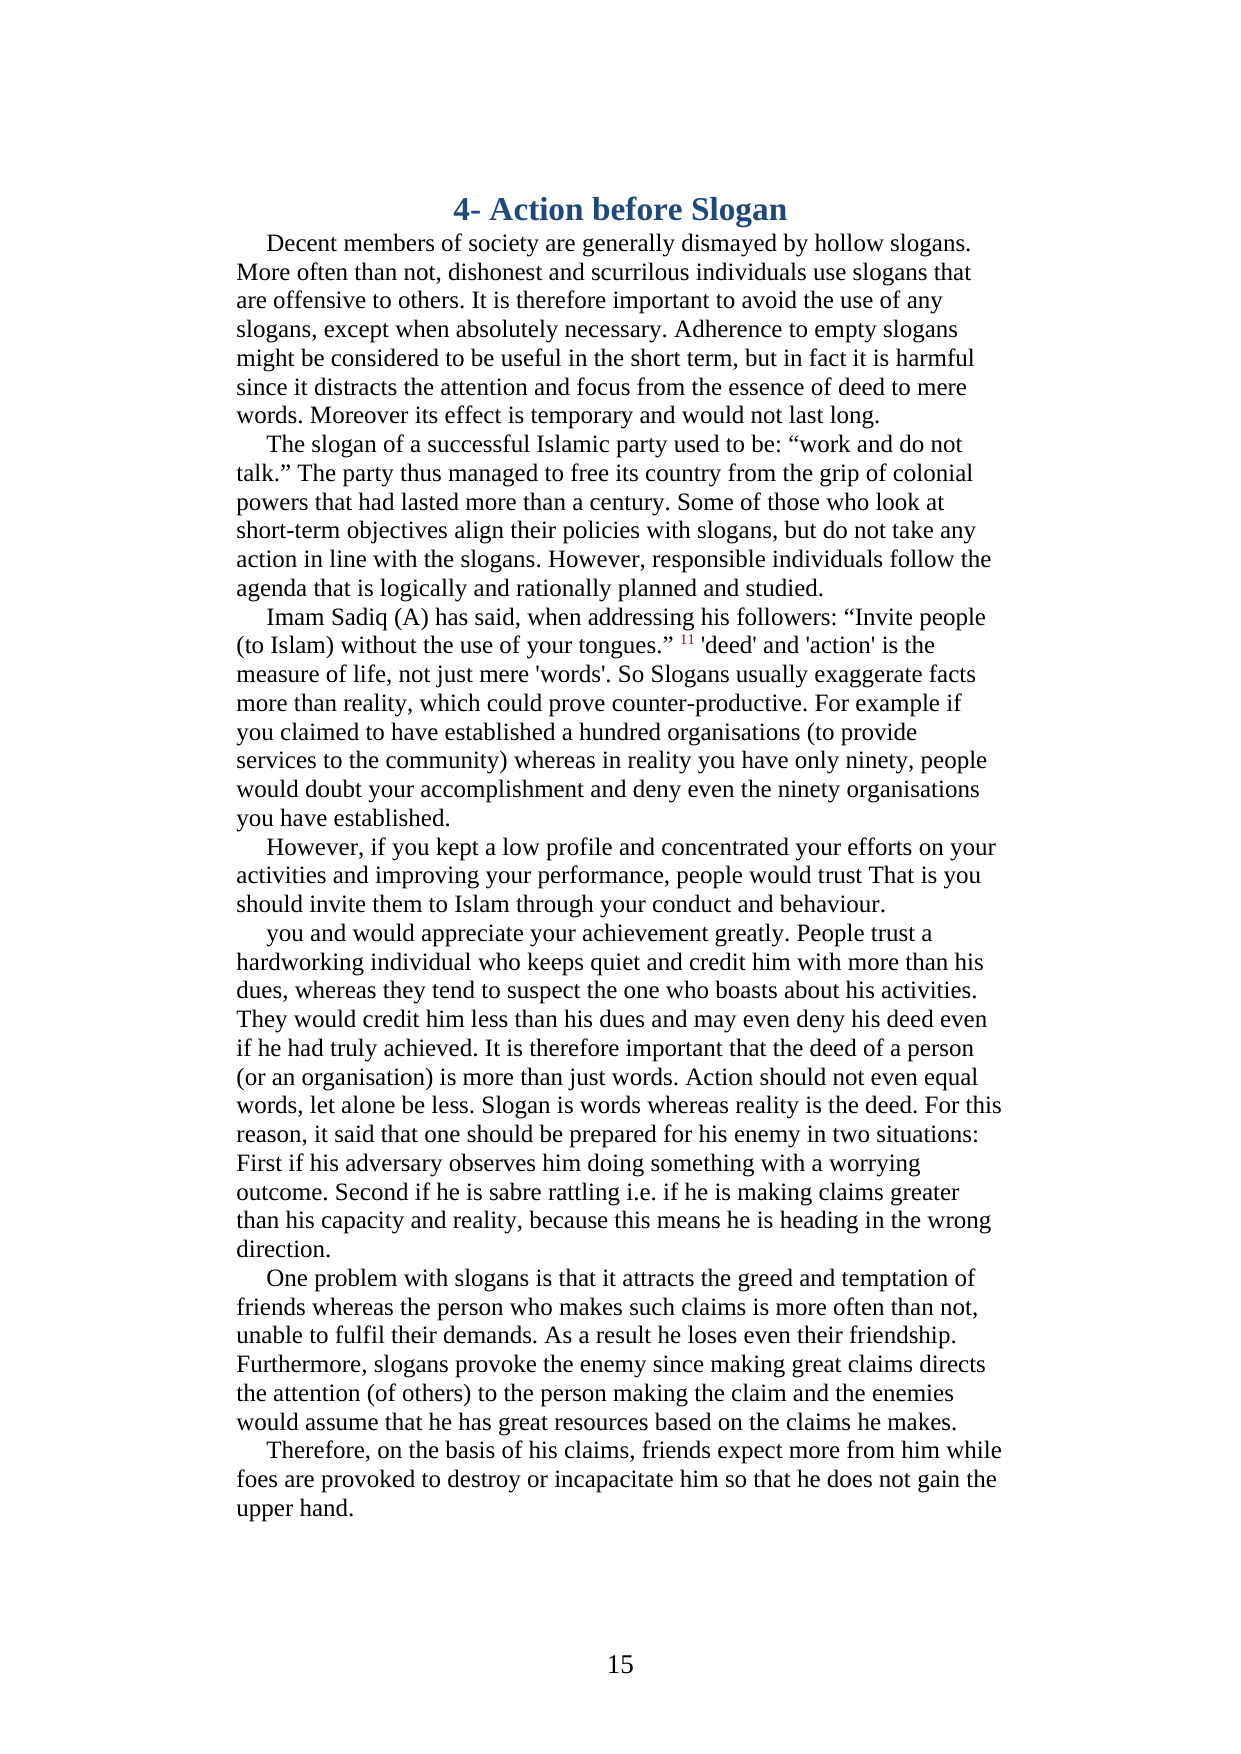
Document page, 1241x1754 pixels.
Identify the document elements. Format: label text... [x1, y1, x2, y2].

text Imam Sadiq (A) has said, when addressing his followers: “Invite people (to Islam) without the use of your tongues.” 11 'deed' and 'action' is the measure of life, not just mere 'words'. So Slogans usually exaggerate facts more than reality, which could prove counter-productive. For example if you claimed to have established a hundred organisations (to provide services to the community) whereas in reality you have only ninety, people would doubt your accomplishment and deny even the ninety organisations you have established. [236, 602, 1004, 832]
text you and would appreciate your achievement greatly. People trust a hardworking individual who keeps quiet and credit him with more than his dues, whereas they tend to suspect the one who boasts about his activities. They would credit him less than his dues and may even deny his deed even if he had truly achieved. It is therefore important that the deed of a person (or an organisation) is more than just words. Action should not even equal words, let alone be less. Slogan is words whereas reality is the deed. For this reason, it said that one should be prepared for his enemy in two situations: First if his adversary observes him doing something with a worrying outcome. Second if he is sabre rattling i.e. if he is making claims greater than his capacity and reality, because this means he is heading in the wrong direction. [236, 918, 1004, 1263]
text However, if you kept a low profile and concentrated your efforts on your activities and improving your performance, people would trust That is you should invite them to Islam through your conduct and behaviour. [236, 832, 1004, 918]
text Therefore, on the basis of his claims, friends expect more from him while foes are provoked to destroy or incapacitate him so that he does not gain the upper hand. [236, 1436, 1004, 1522]
text The slogan of a successful Islamic party used to be: “work and do not talk.” The party thus managed to free its country from the grip of colonial powers that had lasted more than a century. Some of those who look at short-term objectives align their policies with slogans, but do not take any action in line with the slogans. However, responsible individuals follow the agenda that is logically and rationally planned and studied. [236, 429, 1004, 602]
text Decent members of society are generally dismayed by hollow slogans. More often than not, dishonest and scurrilous individuals use slogans that are offensive to others. It is therefore important to avoid the use of any slogans, except when absolutely necessary. Adherence to empty slogans might be considered to be useful in the short term, but in fact it is harmful since it distracts the attention and focus from the essence of deed to mere words. Moreover its effect is temporary and would not last long. [236, 228, 1004, 429]
subtitle 4- Action before Slogan [236, 190, 1004, 228]
text One problem with slogans is that it attracts the greed and temptation of friends whereas the person who makes such claims is more often than not, unable to fulfil their demands. As a result he loses even their friendship. Furthermore, slogans provoke the enemy since making great claims directs the attention (of others) to the person making the claim and the enemies would assume that he has great resources based on the claims he makes. [236, 1263, 1004, 1436]
